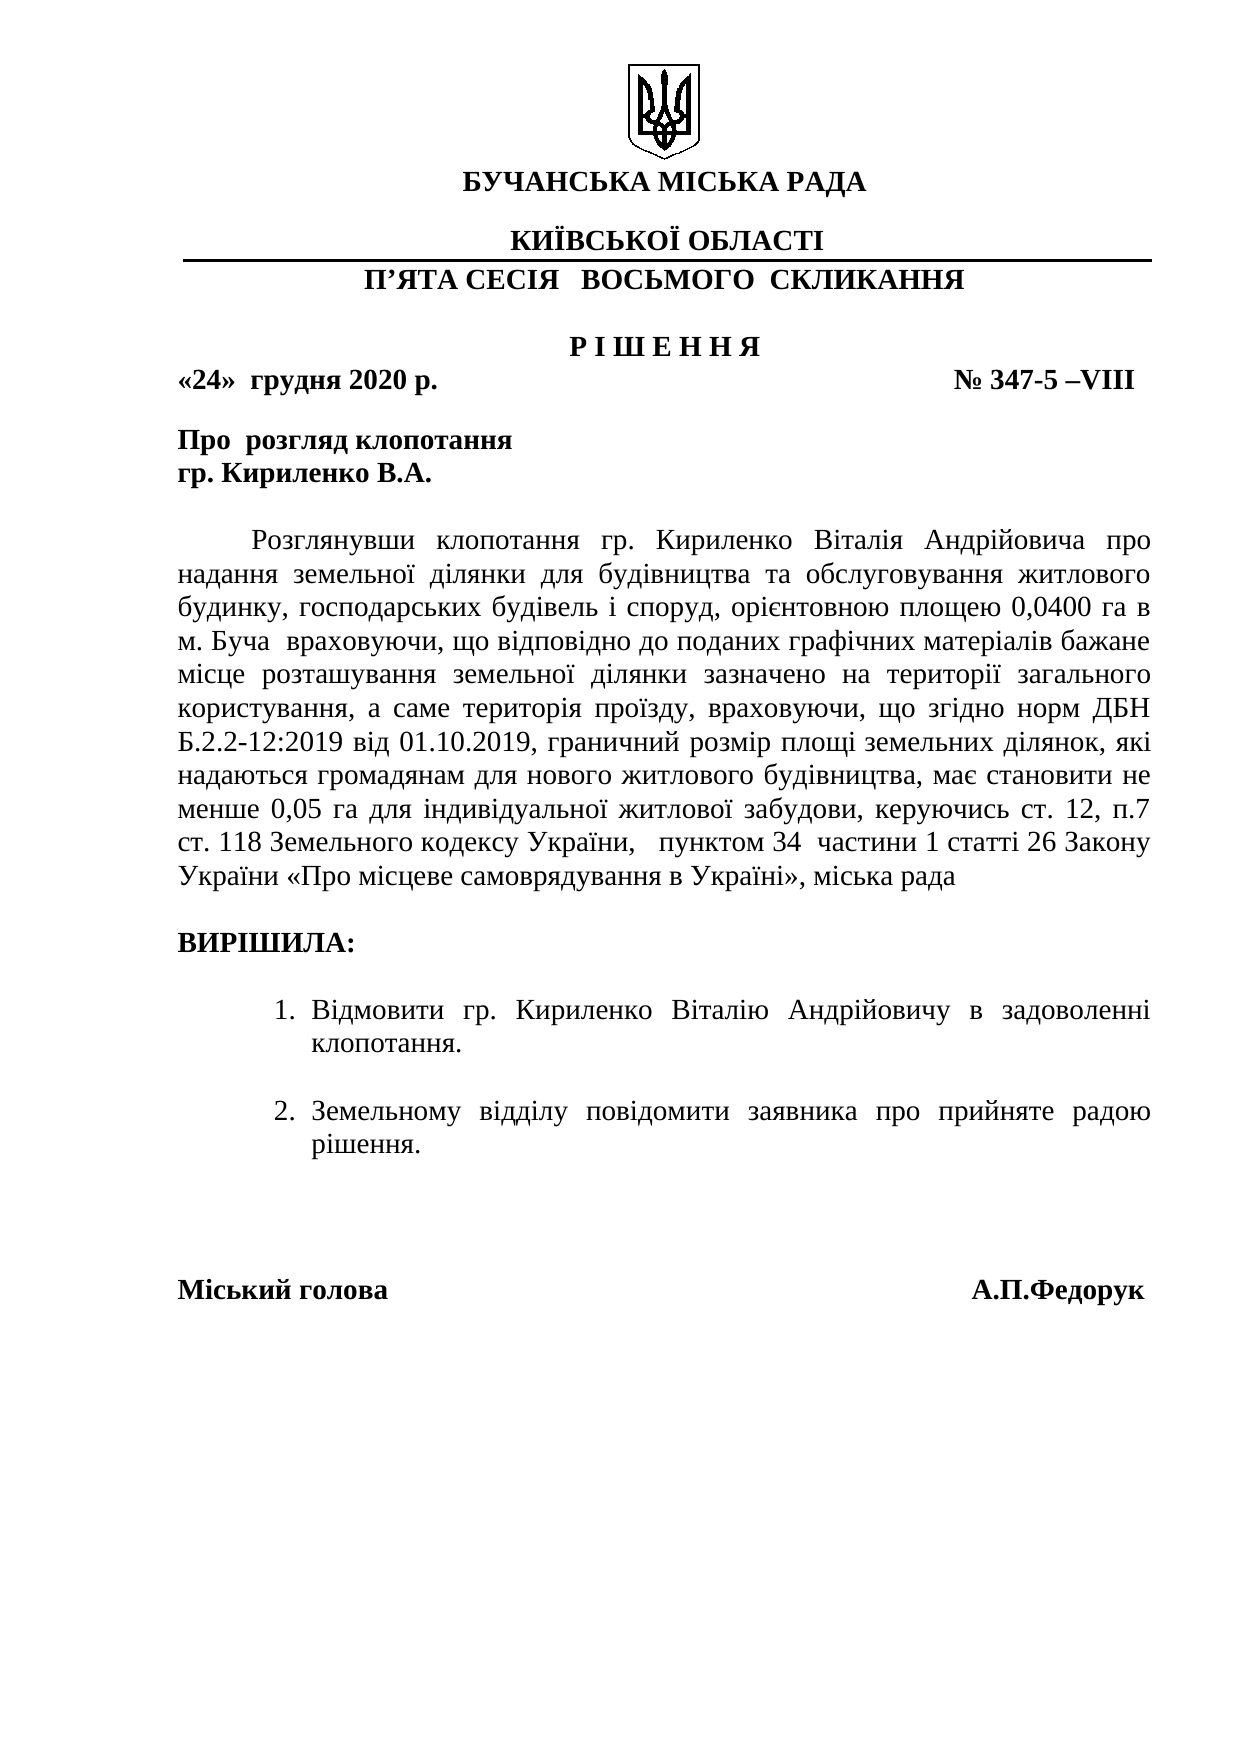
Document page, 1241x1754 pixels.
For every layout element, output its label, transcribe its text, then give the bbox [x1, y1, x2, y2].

text П’ЯТА СЕСІЯ ВОСЬМОГО СКЛИКАННЯ [177, 262, 1152, 295]
list Земельному відділу повідомити заявника про прийняте радою рішення. [274, 1093, 1152, 1160]
text Р І Ш Е Н Н Я [177, 329, 1152, 362]
text гр. Кириленко В.А. [177, 455, 1152, 489]
text Розглянувши клопотання гр. Кириленко Віталія Андрійовича про надання земельної ділянки для будівництва та обслуговування житлового будинку, господарських будівель і споруд, орієнтовною площею 0,0400 га в м. Буча враховуючи, що відповідно до поданих графічних матеріалів бажане місце розташування земельної ділянки зазначено на території загального користування, а саме територія проїзду, враховуючи, що згідно норм ДБН Б.2.2-12:2019 від 01.10.2019, граничний розмір площі земельних ділянок, які надаються громадянам для нового житлового будівництва, має становити не менше 0,05 га для індивідуальної житлової забудови, керуючись ст. 12, п.7 ст. 118 Земельного кодексу України, пунктом 34 частини 1 статті 26 Закону України «Про місцеве самоврядування в Україні», міська рада [177, 522, 1152, 891]
text Міський голова А.П.Федорук [177, 1272, 1152, 1306]
text БУЧАНСЬКА МІСЬКА РАДА [177, 164, 1152, 197]
text ВИРІШИЛА: [177, 925, 1152, 958]
text КИЇВСЬКОЇ ОБЛАСТІ [183, 223, 1152, 259]
text «24» грудня 2020 р. № 347-5 –VІІІ [177, 362, 1152, 396]
list Відмовити гр. Кириленко Віталію Андрійовичу в задоволенні клопотання. [274, 992, 1152, 1059]
text Про розгляд клопотання [177, 422, 1152, 455]
